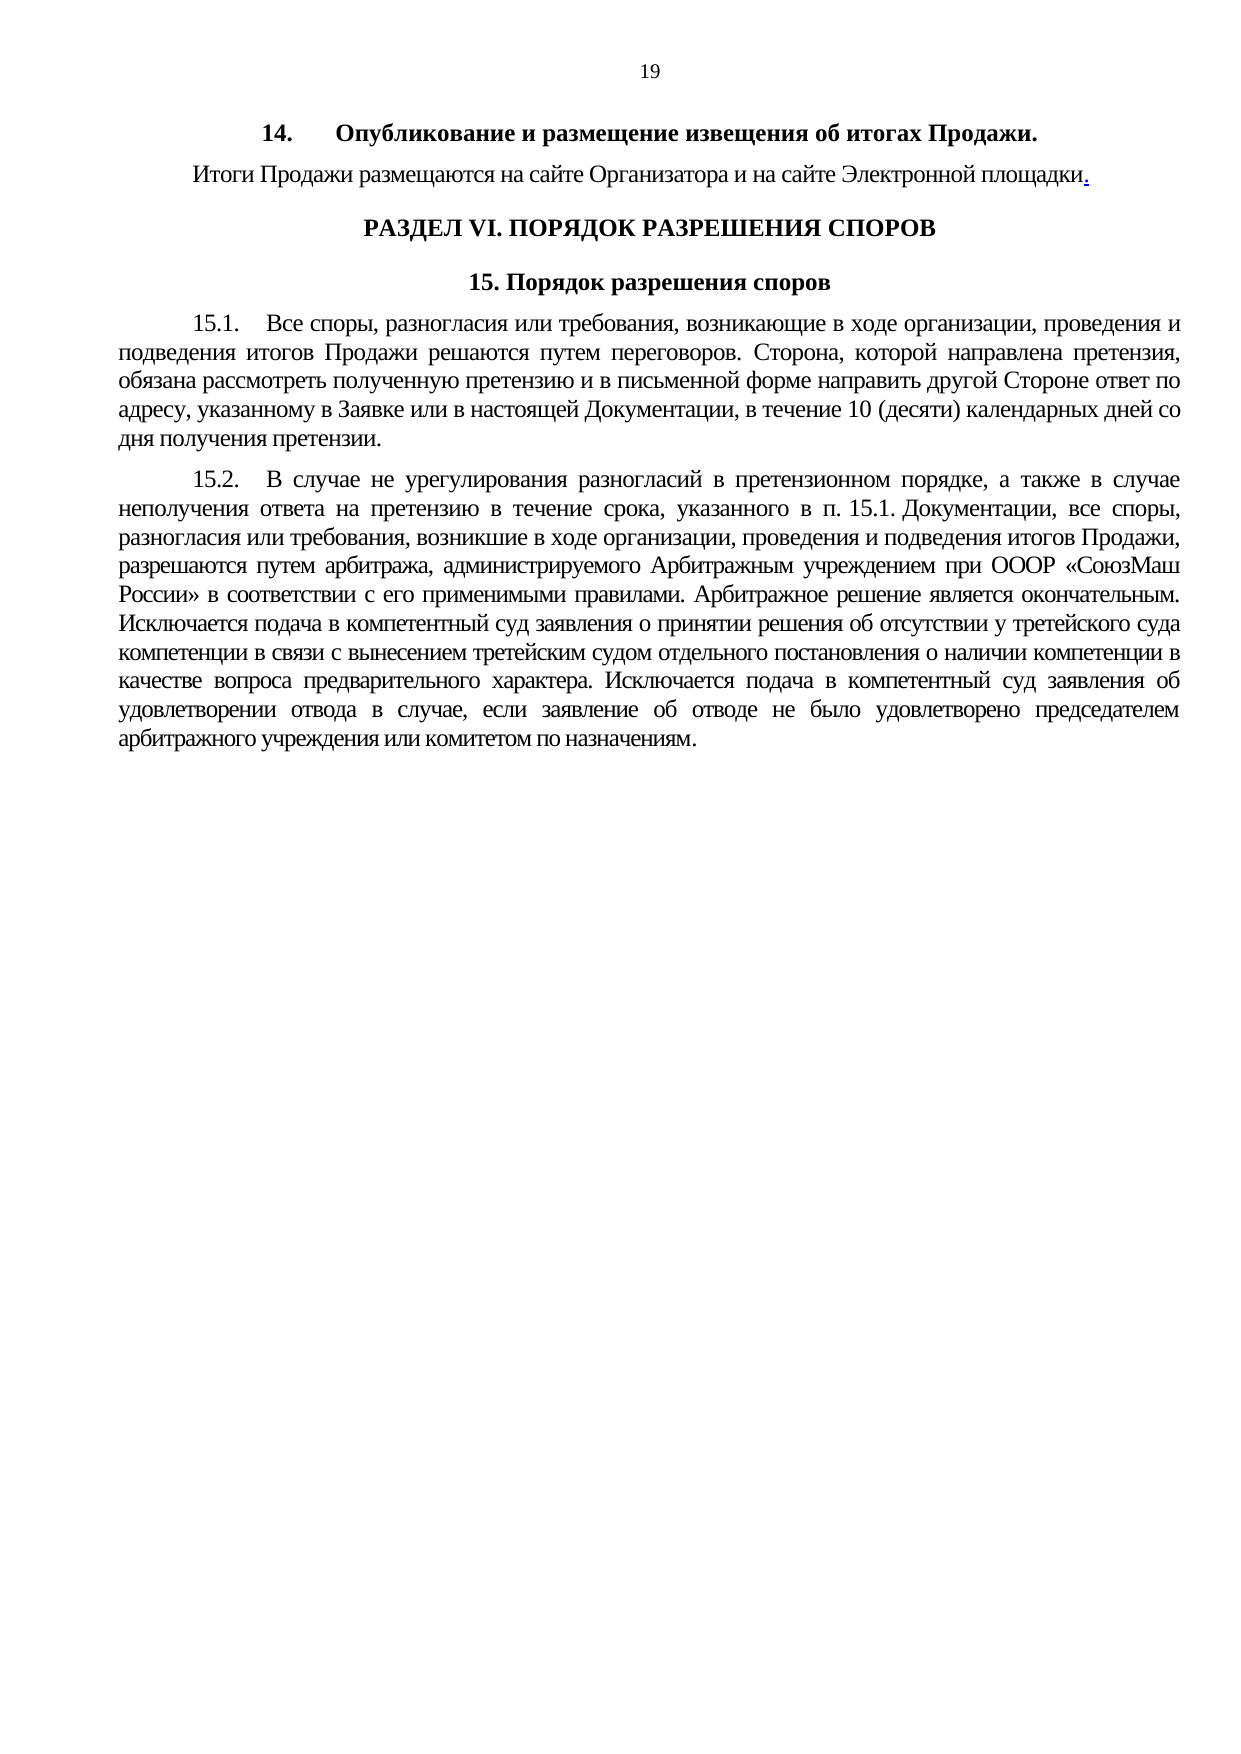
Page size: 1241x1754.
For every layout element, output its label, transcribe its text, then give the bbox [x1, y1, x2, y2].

list Опубликование и размещение извещения об итогах Продажи. [118, 118, 1181, 147]
list Порядок разрешения споров [118, 267, 1181, 296]
text Итоги Продажи размещаются на сайте Организатора и на сайте Электронной площадки. [118, 159, 1181, 188]
list В случае не урегулирования разногласий в претензионном порядке, а также в случае неполучения ответа на претензию в течение срока, указанного в п. 15.1. Документации, все споры, разногласия или требования, возникшие в ходе организации, проведения и подведения итогов Продажи, разрешаются путем арбитража, администрируемого Арбитражным учреждением при ОООР «СоюзМаш России» в соответствии с его применимыми правилами. Арбитражное решение является окончательным. Исключается подача в компетентный суд заявления о принятии решения об отсутствии у третейского суда компетенции в связи с вынесением третейским судом отдельного постановления о наличии компетенции в качестве вопроса предварительного характера. Исключается подача в компетентный суд заявления об удовлетворении отвода в случае, если заявление об отводе не было удовлетворено председателем арбитражного учреждения или комитетом по назначениям. [118, 464, 1181, 752]
list ПОРЯДОК РАЗРЕШЕНИЯ СПОРОВ [118, 213, 1181, 242]
list Все споры, разногласия или требования, возникающие в ходе организации, проведения и подведения итогов Продажи решаются путем переговоров. Сторона, которой направлена претензия, обязана рассмотреть полученную претензию и в письменной форме направить другой Стороне ответ по адресу, указанному в Заявке или в настоящей Документации, в течение 10 (десяти) календарных дней со дня получения претензии. [118, 308, 1181, 452]
